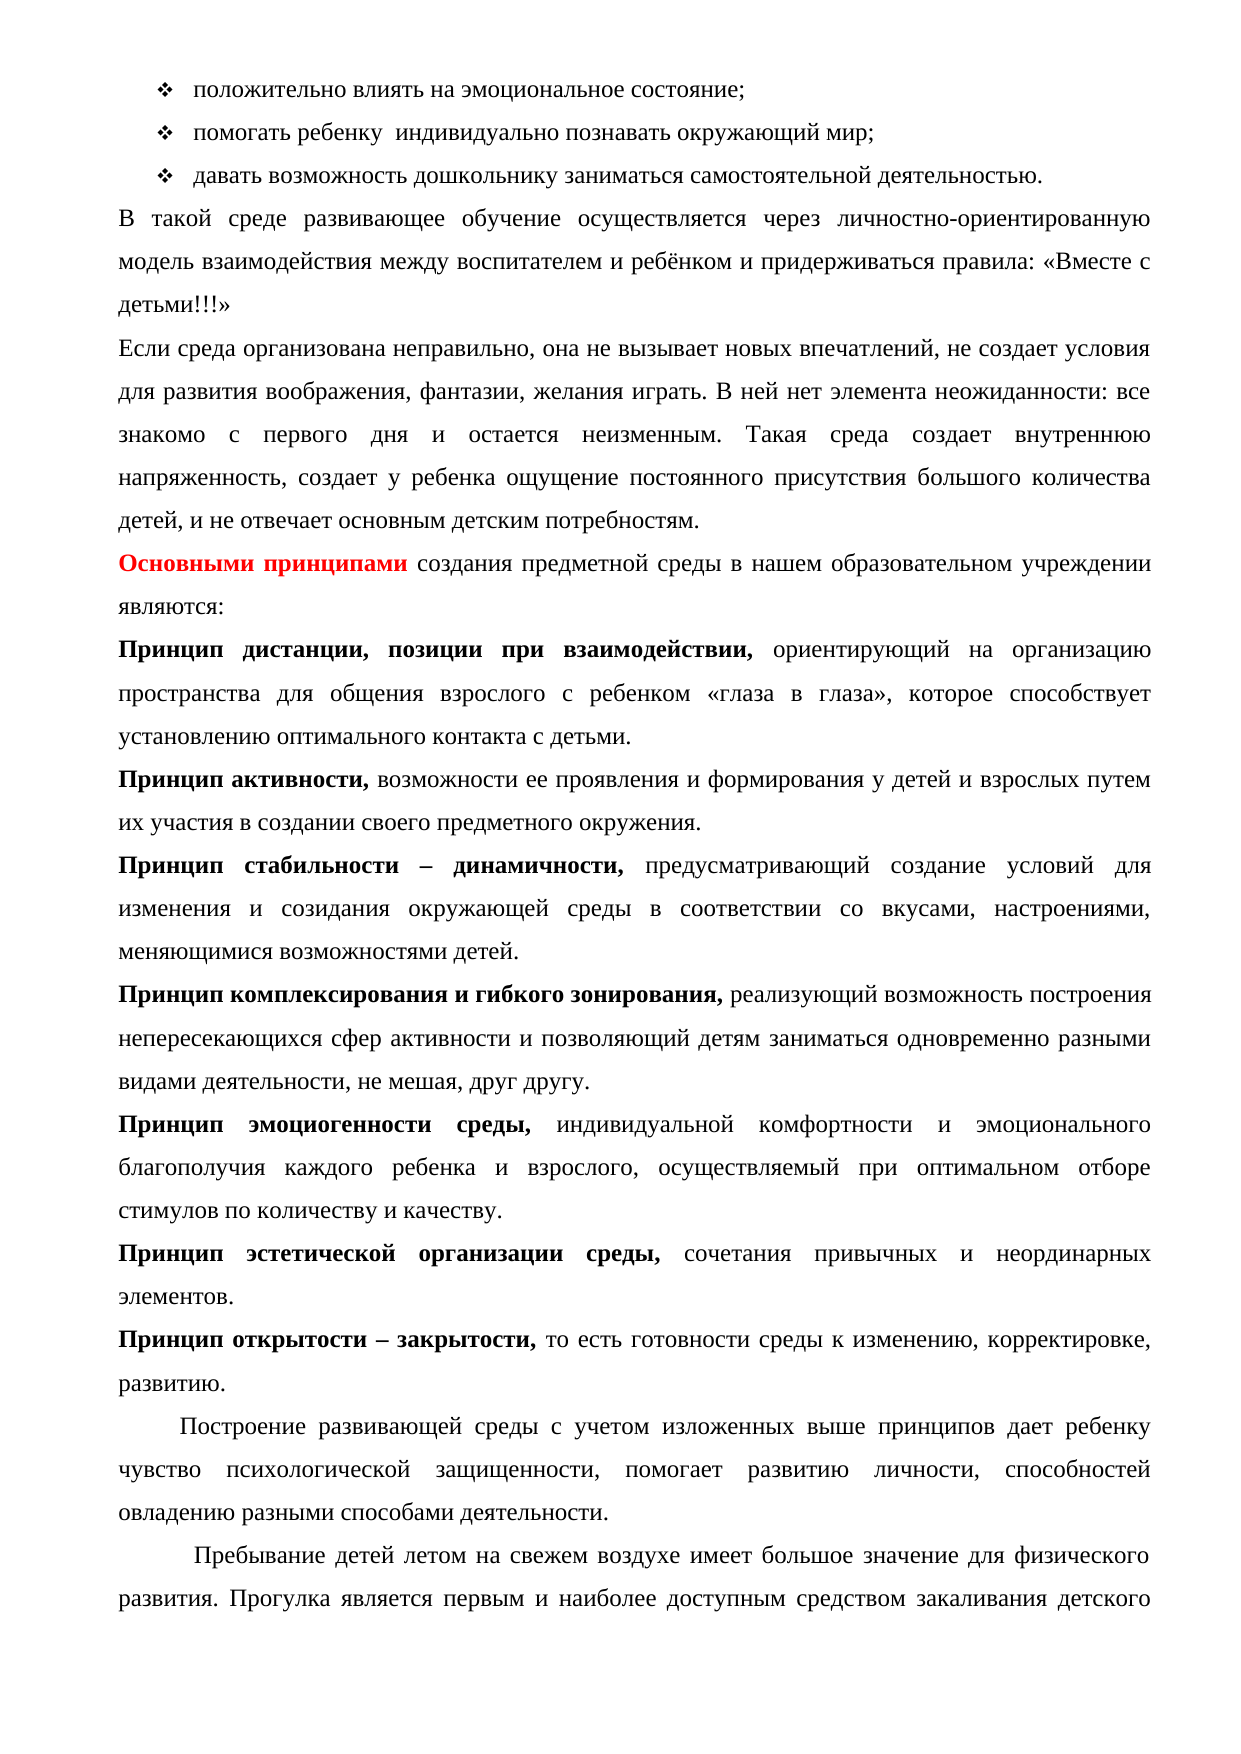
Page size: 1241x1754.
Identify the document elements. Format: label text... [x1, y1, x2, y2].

list давать возможность дошкольнику заниматься самостоятельной деятельностью. [156, 160, 1152, 189]
text Принцип стабильности – динамичности, предусматривающий создание условий для изменения и созидания окружающей среды в соответствии со вкусами, настроениями, меняющимися возможностями детей. [118, 850, 1152, 965]
text Построение развивающей среды с учетом изложенных выше принципов дает ребенку чувство психологической защищенности, помогает развитию личности, способностей овладению разными способами деятельности. [118, 1411, 1152, 1526]
text В такой среде развивающее обучение осуществляется через личностно-ориентированную модель взаимодействия между воспитателем и ребёнком и придерживаться правила: «Вместе с детьми!!!» [118, 203, 1152, 318]
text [118, 1540, 1152, 1612]
text Принцип активности, возможности ее проявления и формирования у детей и взрослых путем их участия в создании своего предметного окружения. [118, 764, 1152, 836]
text Принцип дистанции, позиции при взаимодействии, ориентирующий на организацию пространства для общения взрослого с ребенком «глаза в глаза», которое способствует установлению оптимального контакта с детьми. [118, 634, 1152, 749]
list помогать ребенку индивидуально познавать окружающий мир; [156, 117, 1152, 146]
text Основными принципами создания предметной среды в нашем образовательном учреждении являются: [118, 548, 1152, 620]
text Принцип комплексирования и гибкого зонирования, реализующий возможность построения непересекающихся сфер активности и позволяющий детям заниматься одновременно разными видами деятельности, не мешая, друг другу. [118, 979, 1152, 1094]
text Принцип открытости – закрытости, то есть готовности среды к изменению, корректировке, развитию. [118, 1324, 1152, 1396]
text Принцип эстетической организации среды, сочетания привычных и неординарных элементов. [118, 1238, 1152, 1310]
text Принцип эмоциогенности среды, индивидуальной комфортности и эмоционального благополучия каждого ребенка и взрослого, осуществляемый при оптимальном отборе стимулов по количеству и качеству. [118, 1109, 1152, 1224]
list положительно влиять на эмоциональное состояние; [156, 74, 1152, 103]
text Если среда организована неправильно, она не вызывает новых впечатлений, не создает условия для развития воображения, фантазии, желания играть. В ней нет элемента неожиданности: все знакомо с первого дня и остается неизменным. Такая среда создает внутреннюю напряженность, создает у ребенка ощущение постоянного присутствия большого количества детей, и не отвечает основным детским потребностям. [118, 333, 1152, 534]
